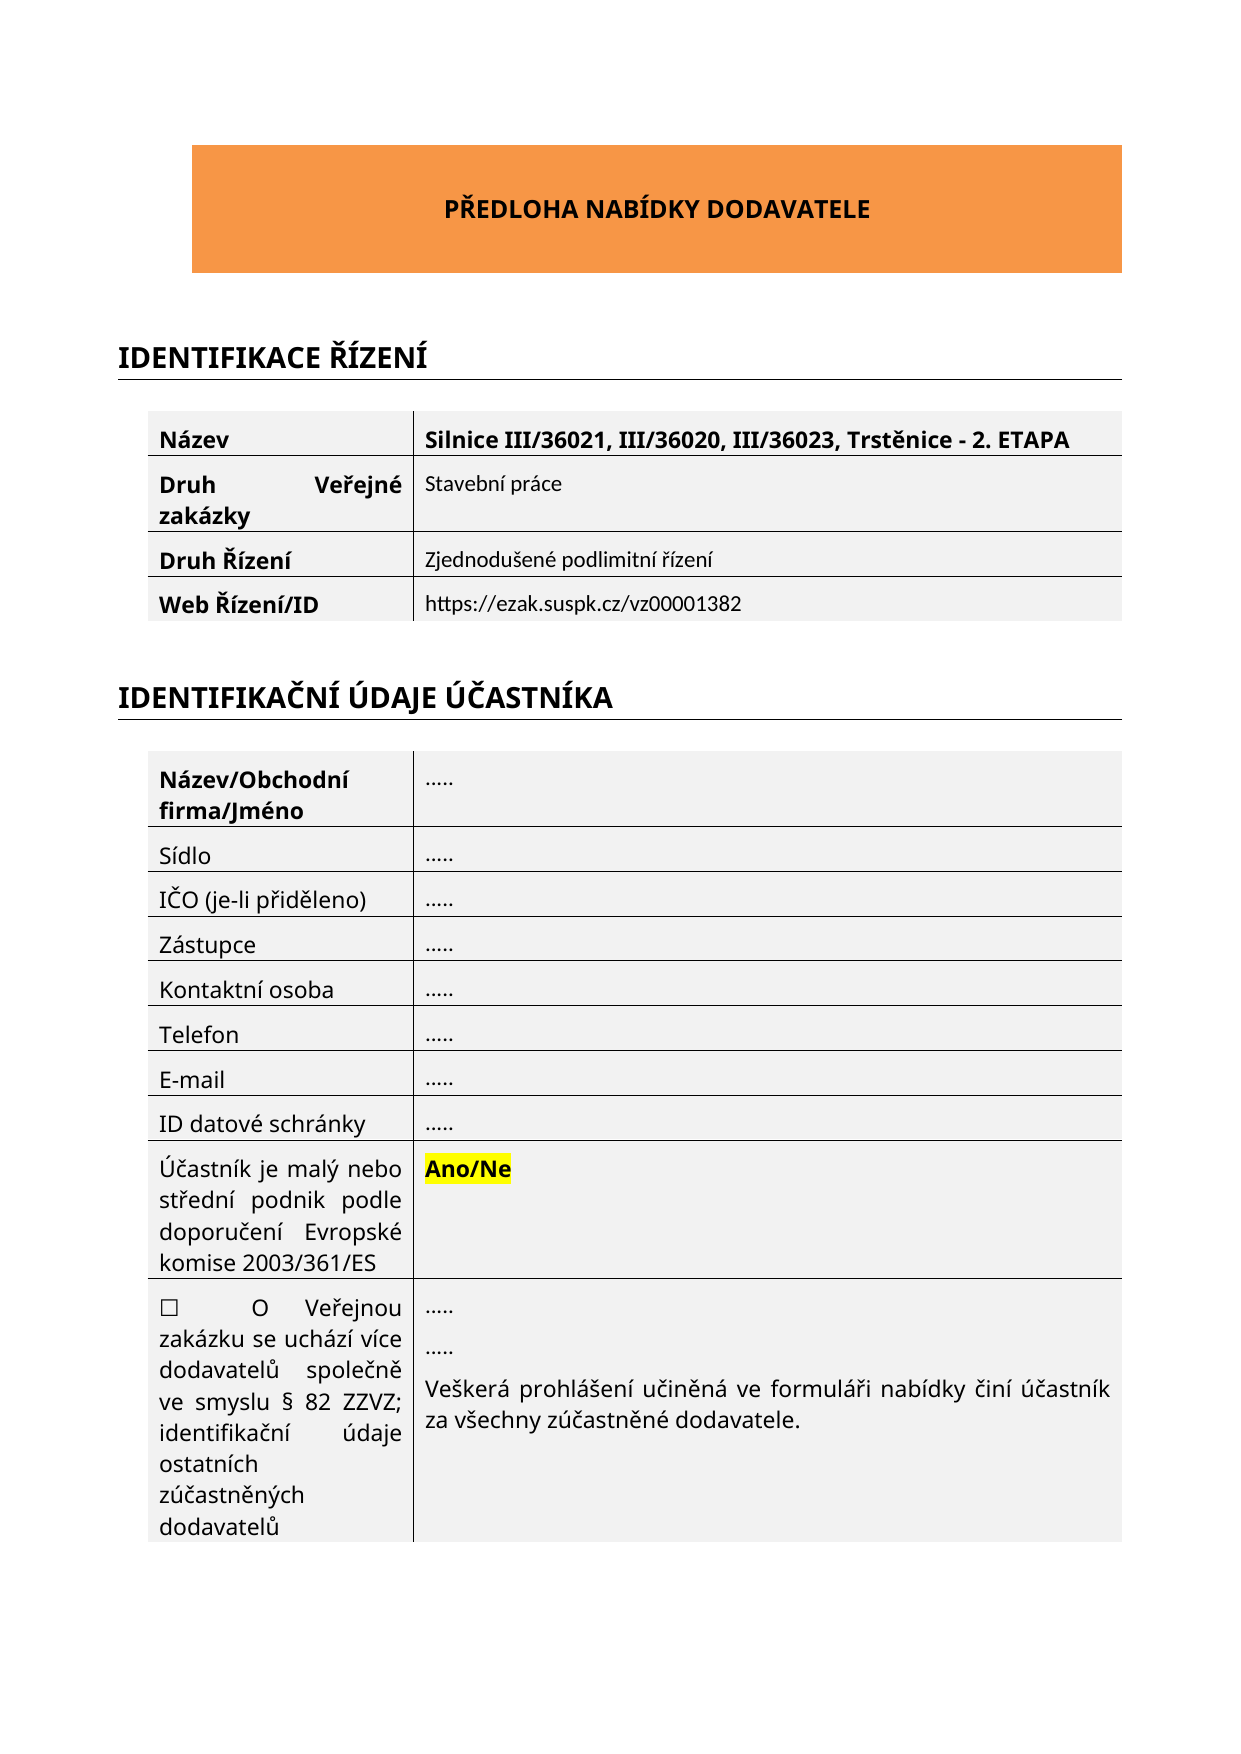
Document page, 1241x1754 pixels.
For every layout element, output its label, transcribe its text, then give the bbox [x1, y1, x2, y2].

table_cell Zástupce [148, 917, 413, 960]
table_cell O Veřejnou zakázku se uchází více dodavatelů společně ve smyslu § 82 ZZVZ; identifikační údaje ostatních zúčastněných dodavatelů [148, 1279, 413, 1542]
table_cell E-mail [148, 1051, 413, 1095]
table_cell IČO (je-li přiděleno) [148, 872, 413, 916]
list IDENTIFIKAČNÍ ÚDAJE Účastníka [118, 677, 1122, 719]
table_cell Kontaktní osoba [148, 961, 413, 1005]
table_cell Telefon [148, 1006, 413, 1050]
list IDENTIFIKACE ŘÍZENÍ [118, 337, 1122, 379]
table_cell Druh Řízení [148, 532, 413, 576]
table_cell ID datové schránky [148, 1096, 413, 1139]
table_cell Druh Veřejné zakázky [148, 456, 413, 531]
table_cell Web Řízení/ID [148, 577, 413, 621]
table_cell Sídlo [148, 827, 413, 871]
table_cell Veškerá prohlášení učiněná ve formuláři nabídky činí účastník za všechny zúčastněné dodavatele. [414, 1279, 1122, 1542]
table_header Silnice III/36021, III/36020, III/36023, Trstěnice - 2. ETAPA [414, 411, 1122, 455]
table_header Název [148, 411, 413, 455]
table_cell Účastník je malý nebo střední podnik podle doporučení Evropské komise 2003/361/ES [148, 1141, 413, 1278]
text PŘEDLOHA NABÍDKY DODAVATELE [192, 192, 1122, 226]
table_cell Ano/Ne [414, 1141, 1122, 1278]
table_header Název/Obchodní firma/Jméno [148, 751, 413, 826]
